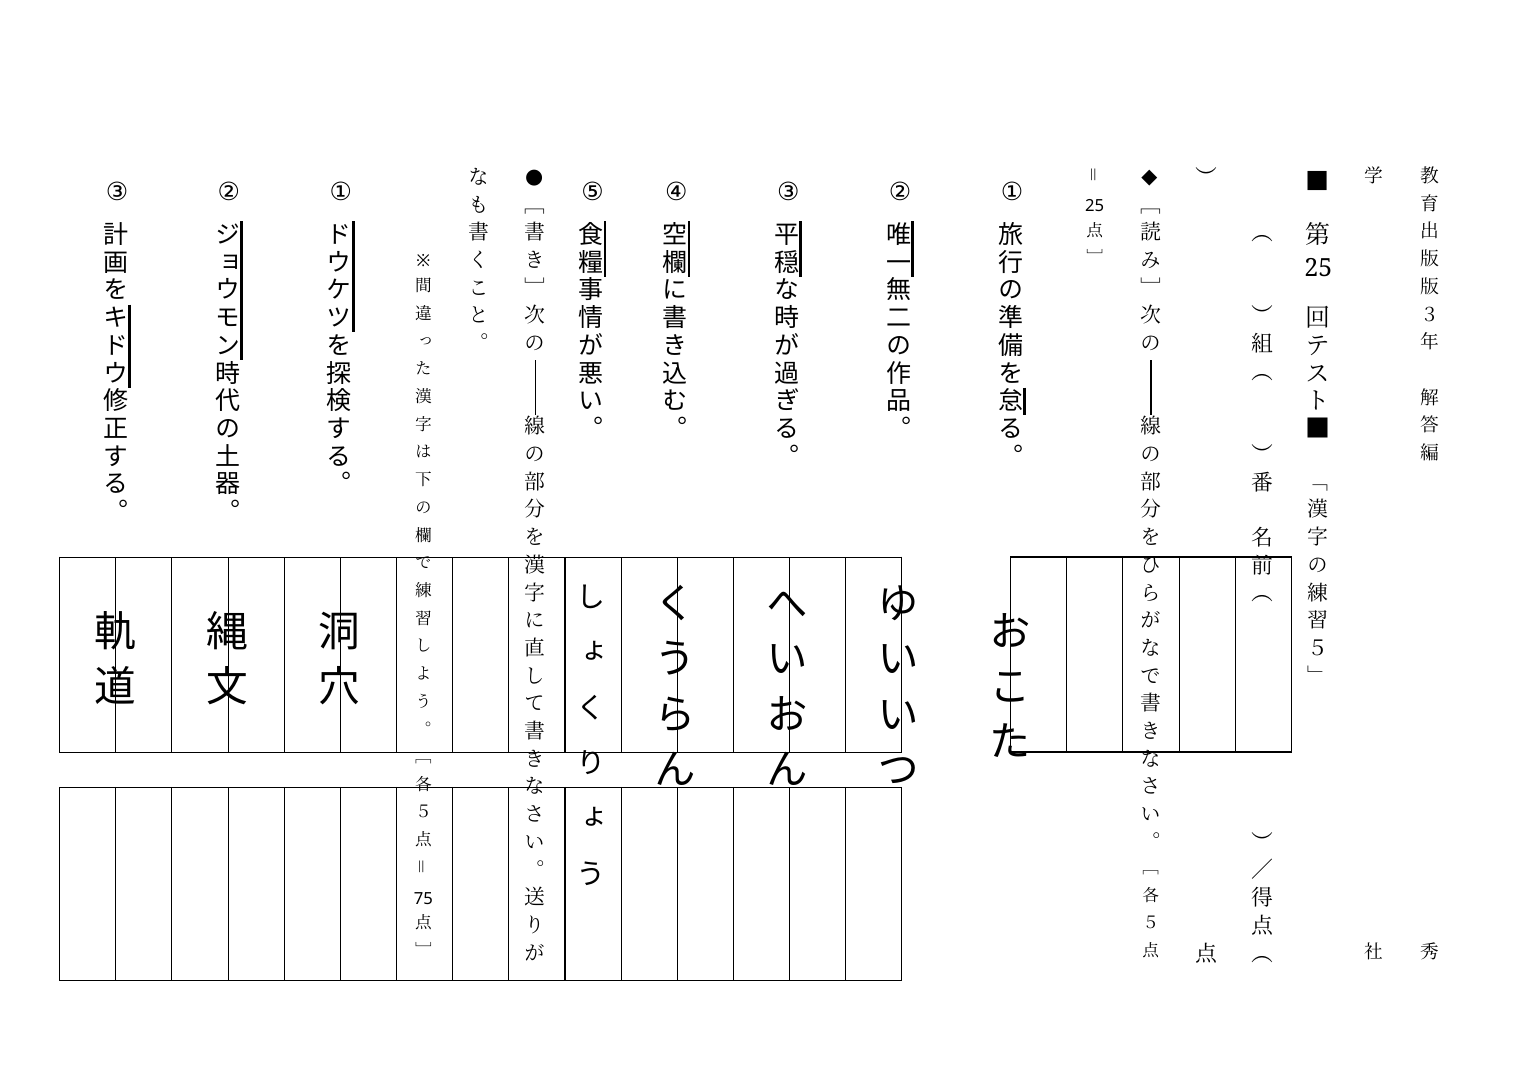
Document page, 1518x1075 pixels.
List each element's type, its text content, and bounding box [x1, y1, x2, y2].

text ■第25回テスト■ 「漢字の練習５」 [1290, 166, 1346, 969]
text （ ）組（ ）番 名前（ ）／得点（ ）点 [1178, 166, 1290, 969]
text ※間違った漢字は下の欄で練習しよう。［各５点＝75点］ [395, 166, 451, 969]
text ⑤ 食糧事情が悪い。 しょくりょう [563, 166, 619, 969]
text ② 唯一無二の作品。 ゆいいつ [843, 166, 954, 969]
text ③ 平穏な時が過ぎる。 へいおん [731, 166, 843, 969]
text ③ 計画をキドウ修正する。 軌道 [59, 166, 171, 969]
text ① 旅行の準備を怠る。 おこた [954, 166, 1066, 969]
text ④ 空欄に書き込む。 くうらん [619, 166, 731, 969]
text 教育出版版３年 解答編 秀学社 [1346, 166, 1458, 969]
text ◆［読み］次の 線の部分をひらがなで書きなさい。［各５点＝25点］ [1066, 166, 1178, 969]
text ② ジョウモン時代の土器。 縄文 [171, 166, 283, 969]
text ① ドウケツを探検する。 洞穴 [283, 166, 395, 969]
text ●［書き］次の 線の部分を漢字に直して書きなさい。送りがなも書くこと。 [451, 166, 563, 969]
